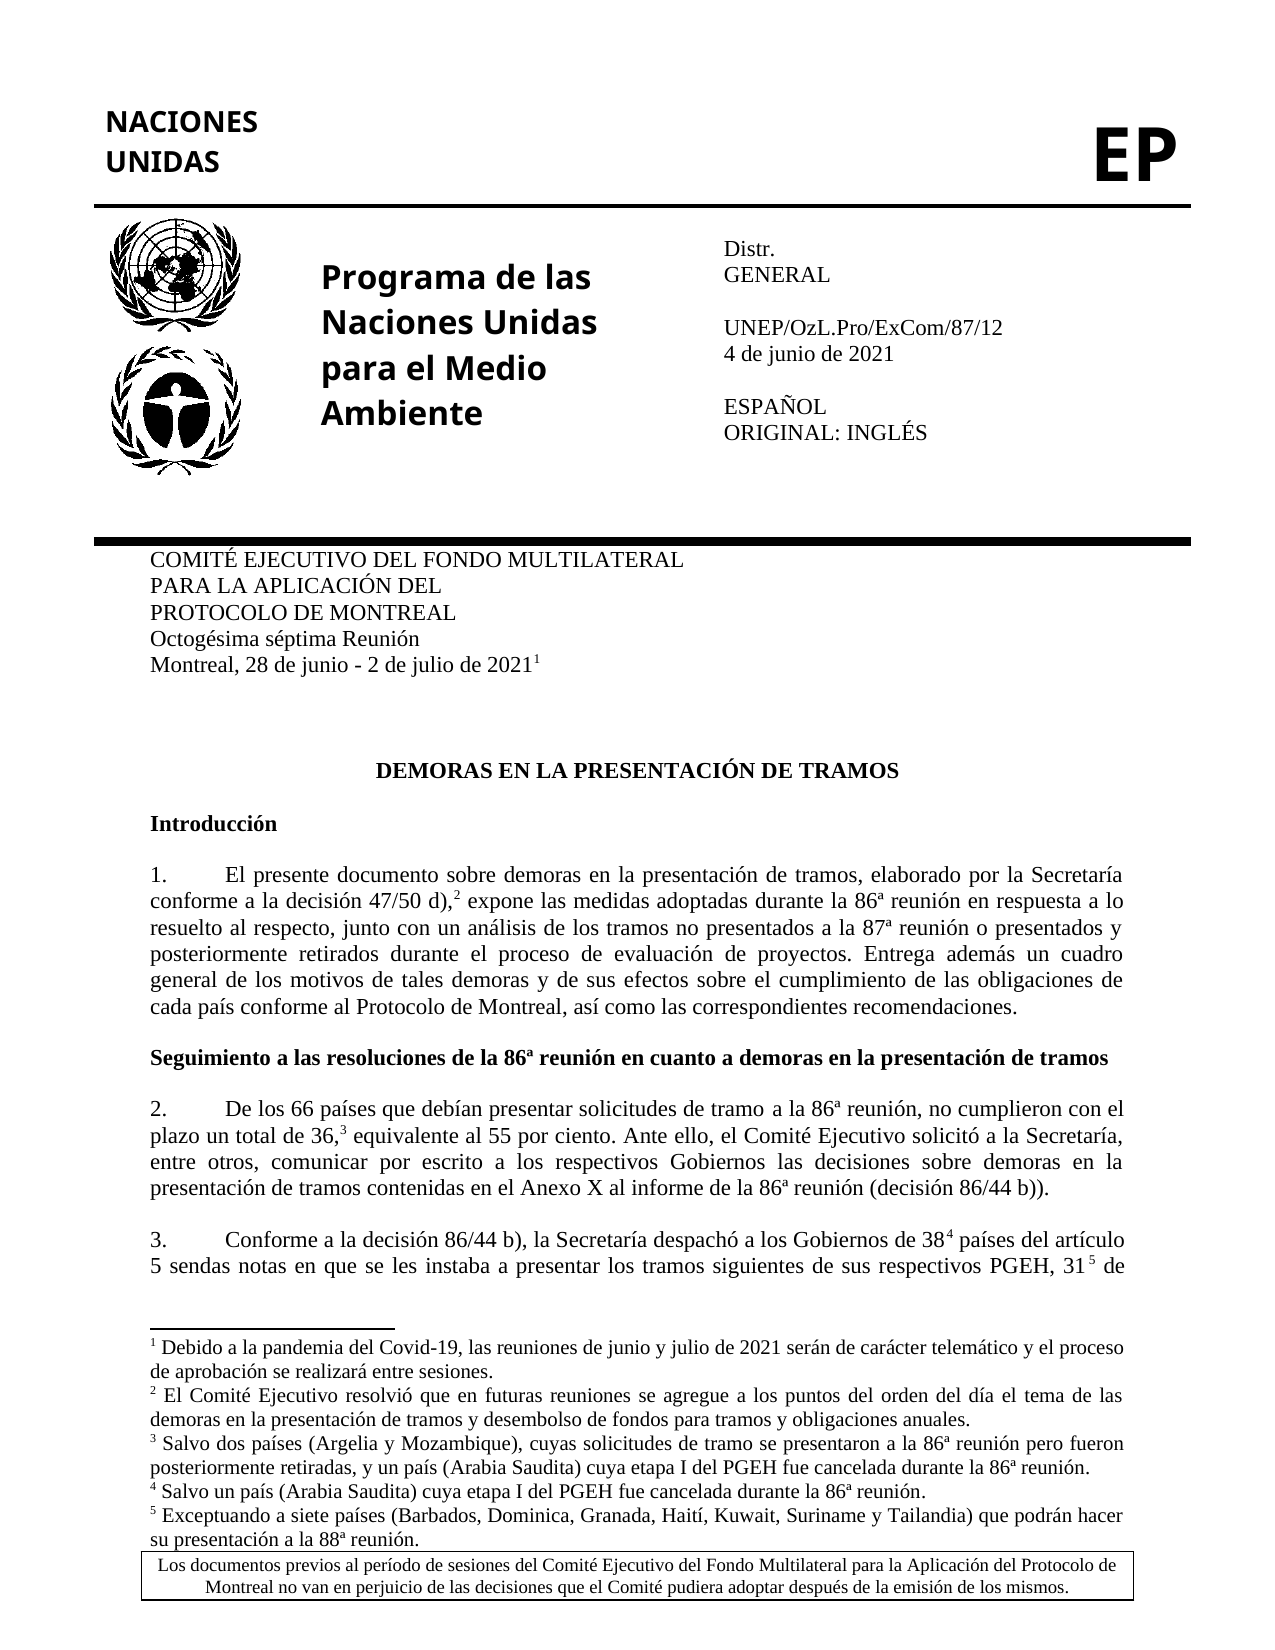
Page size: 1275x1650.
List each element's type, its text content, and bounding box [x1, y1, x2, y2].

picture [106, 340, 244, 480]
table_cell Distr. GENERAL UNEP/OzL.Pro/ExCom/87/12 4 de junio de 2021 ESPAÑOL ORIGINAL: INGLÉS [713, 208, 1191, 537]
picture [105, 214, 241, 334]
subtitle De los 66 países que debían presentar solicitudes de tramo a la 86ª reunión, no cumplieron con el plazo un total de 36, equivalente al 55 por ciento. Ante ello, el Comité Ejecutivo solicitó a la Secretaría, entre otros, comunicar por escrito a los respectivos Gobiernos las decisiones sobre demoras en la presentación de tramos contenidas en el Anexo X al informe de la 86ª reunión (decisión 86/44 b)). [150, 1095, 1125, 1201]
title DEMORAS EN LA PRESENTACIÓN DE TRAMOS [150, 757, 1125, 783]
table_cell Programa de las Naciones Unidas para el Medio Ambiente [309, 208, 712, 537]
table_cell [94, 208, 309, 537]
subtitle El presente documento sobre demoras en la presentación de tramos, elaborado por la Secretaría conforme a la decisión 47/50 d), expone las medidas adoptadas durante la 86ª reunión en respuesta a lo resuelto al respecto, junto con un análisis de los tramos no presentados a la 87ª reunión o presentados y posteriormente retirados durante el proceso de evaluación de proyectos. Entrega además un cuadro general de los motivos de tales demoras y de sus efectos sobre el cumplimiento de las obligaciones de cada país conforme al Protocolo de Montreal, así como las correspondientes recomendaciones. [150, 861, 1125, 1019]
table_header EP [713, 101, 1191, 203]
text Seguimiento a las resoluciones de la 86ª reunión en cuanto a demoras en la presentación de tramos [150, 1044, 1125, 1070]
text COMITÉ EJECUTIVO DEL FONDO MULTILATERAL PARA LA APLICACIÓN DEL PROTOCOLO DE MONTREAL Octogésima séptima Reunión [150, 546, 1125, 651]
text Introducción [150, 809, 1125, 836]
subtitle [150, 1226, 1125, 1278]
table_header NACIONES UNIDAS [94, 101, 712, 203]
text Montreal, 28 de junio - 2 de julio de 2021 [150, 651, 1125, 678]
